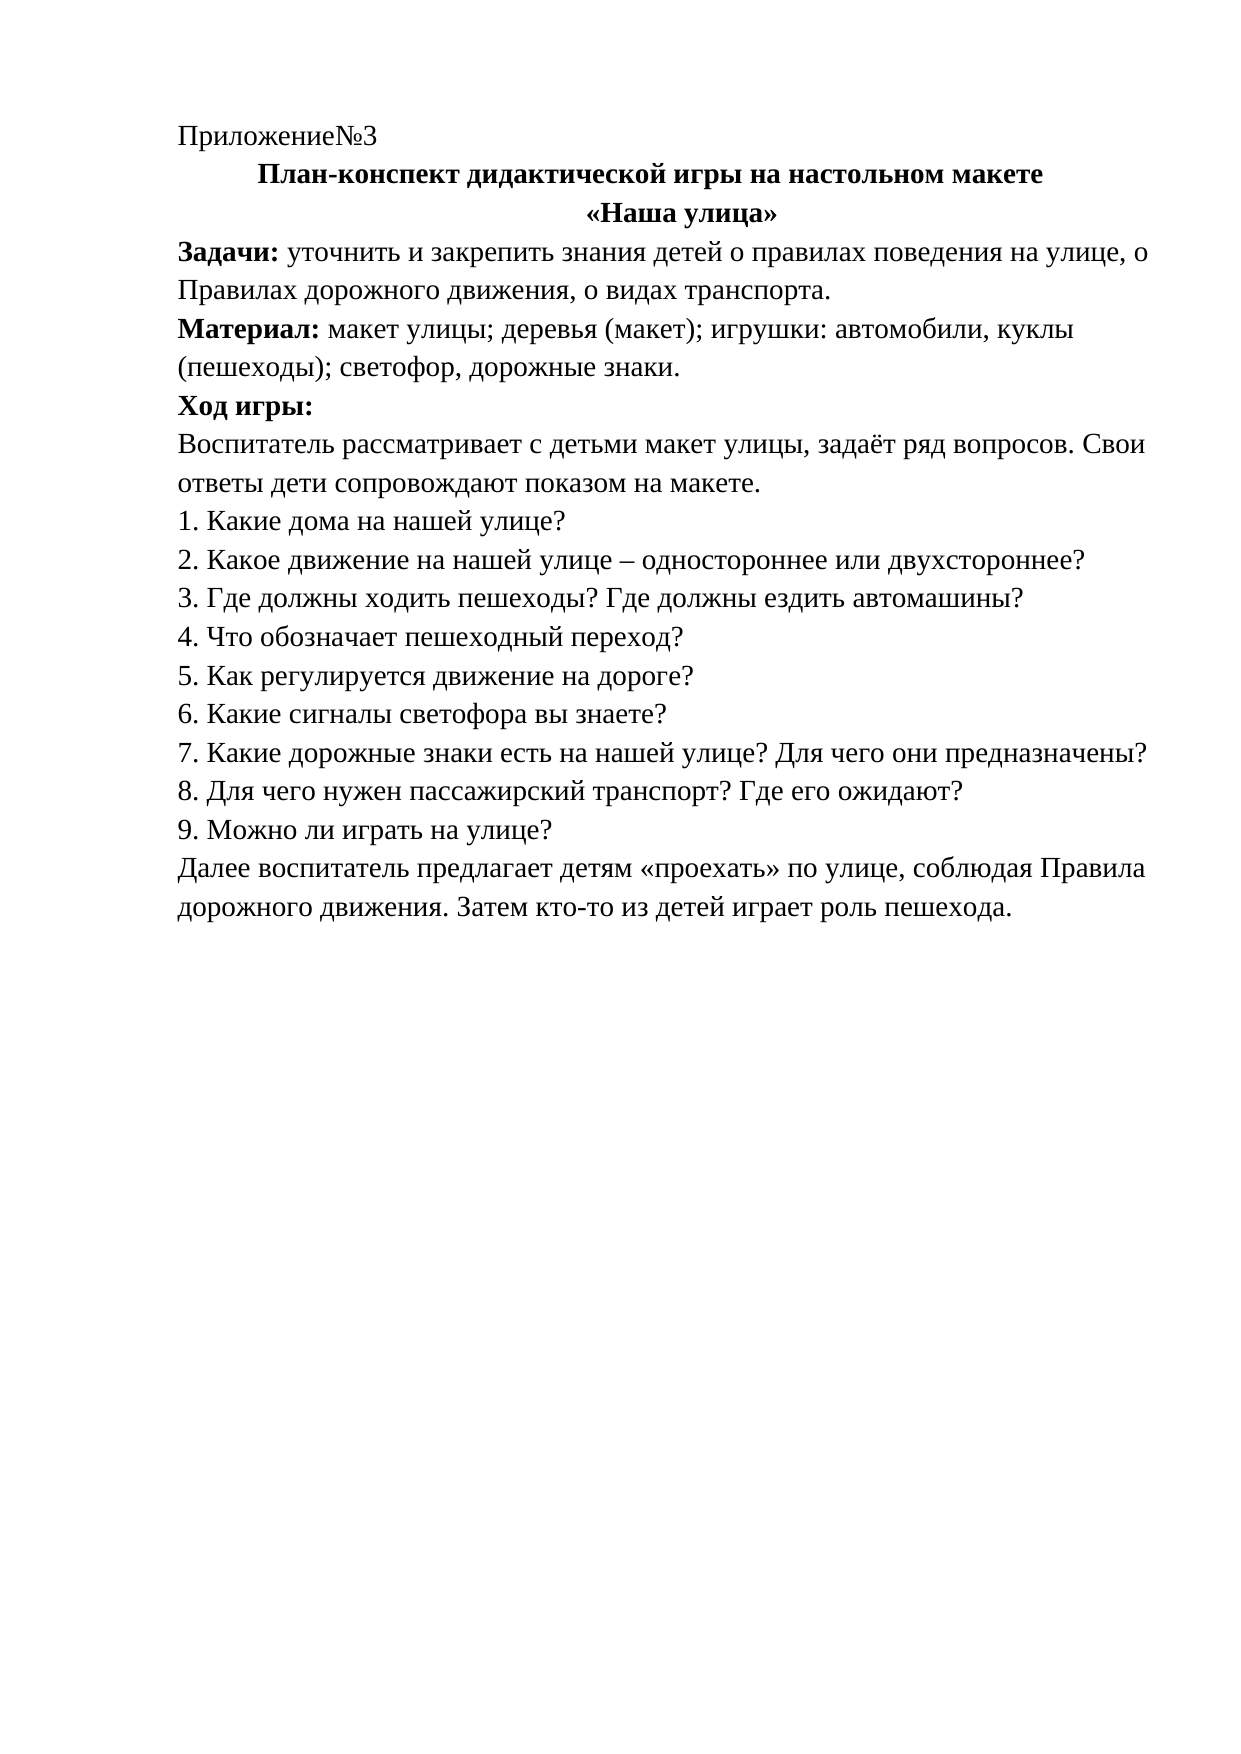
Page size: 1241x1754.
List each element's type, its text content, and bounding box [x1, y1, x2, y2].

text План-конспект дидактической игры на настольном макете «Наша улица» Задачи: уточнить и закрепить знания детей о правилах поведения на улице, о Правилах дорожного движения, о видах транспорта. Материал: макет улицы; деревья (макет); игрушки: автомобили, куклы (пешеходы); светофор, дорожные знаки. Ход игры: Воспитатель рассматривает с детьми макет улицы, задаёт ряд вопросов. Свои ответы дети сопровождают показом на макете. 1. Какие дома на нашей улице? 2. Какое движение на нашей улице – одностороннее или двухстороннее? 3. Где должны ходить пешеходы? Где должны ездить автомашины? 4. Что обозначает пешеходный переход? 5. Как регулируется движение на дороге? 6. Какие сигналы светофора вы знаете? 7. Какие дорожные знаки есть на нашей улице? Для чего они предназначены? 8. Для чего нужен пассажирский транспорт? Где его ожидают? 9. Можно ли играть на улице? Далее воспитатель предлагает детям «проехать» по улице, соблюдая Правила дорожного движения. Затем кто-то из детей играет роль пешехода. [177, 157, 1152, 922]
text Приложение№3 [177, 118, 1152, 152]
